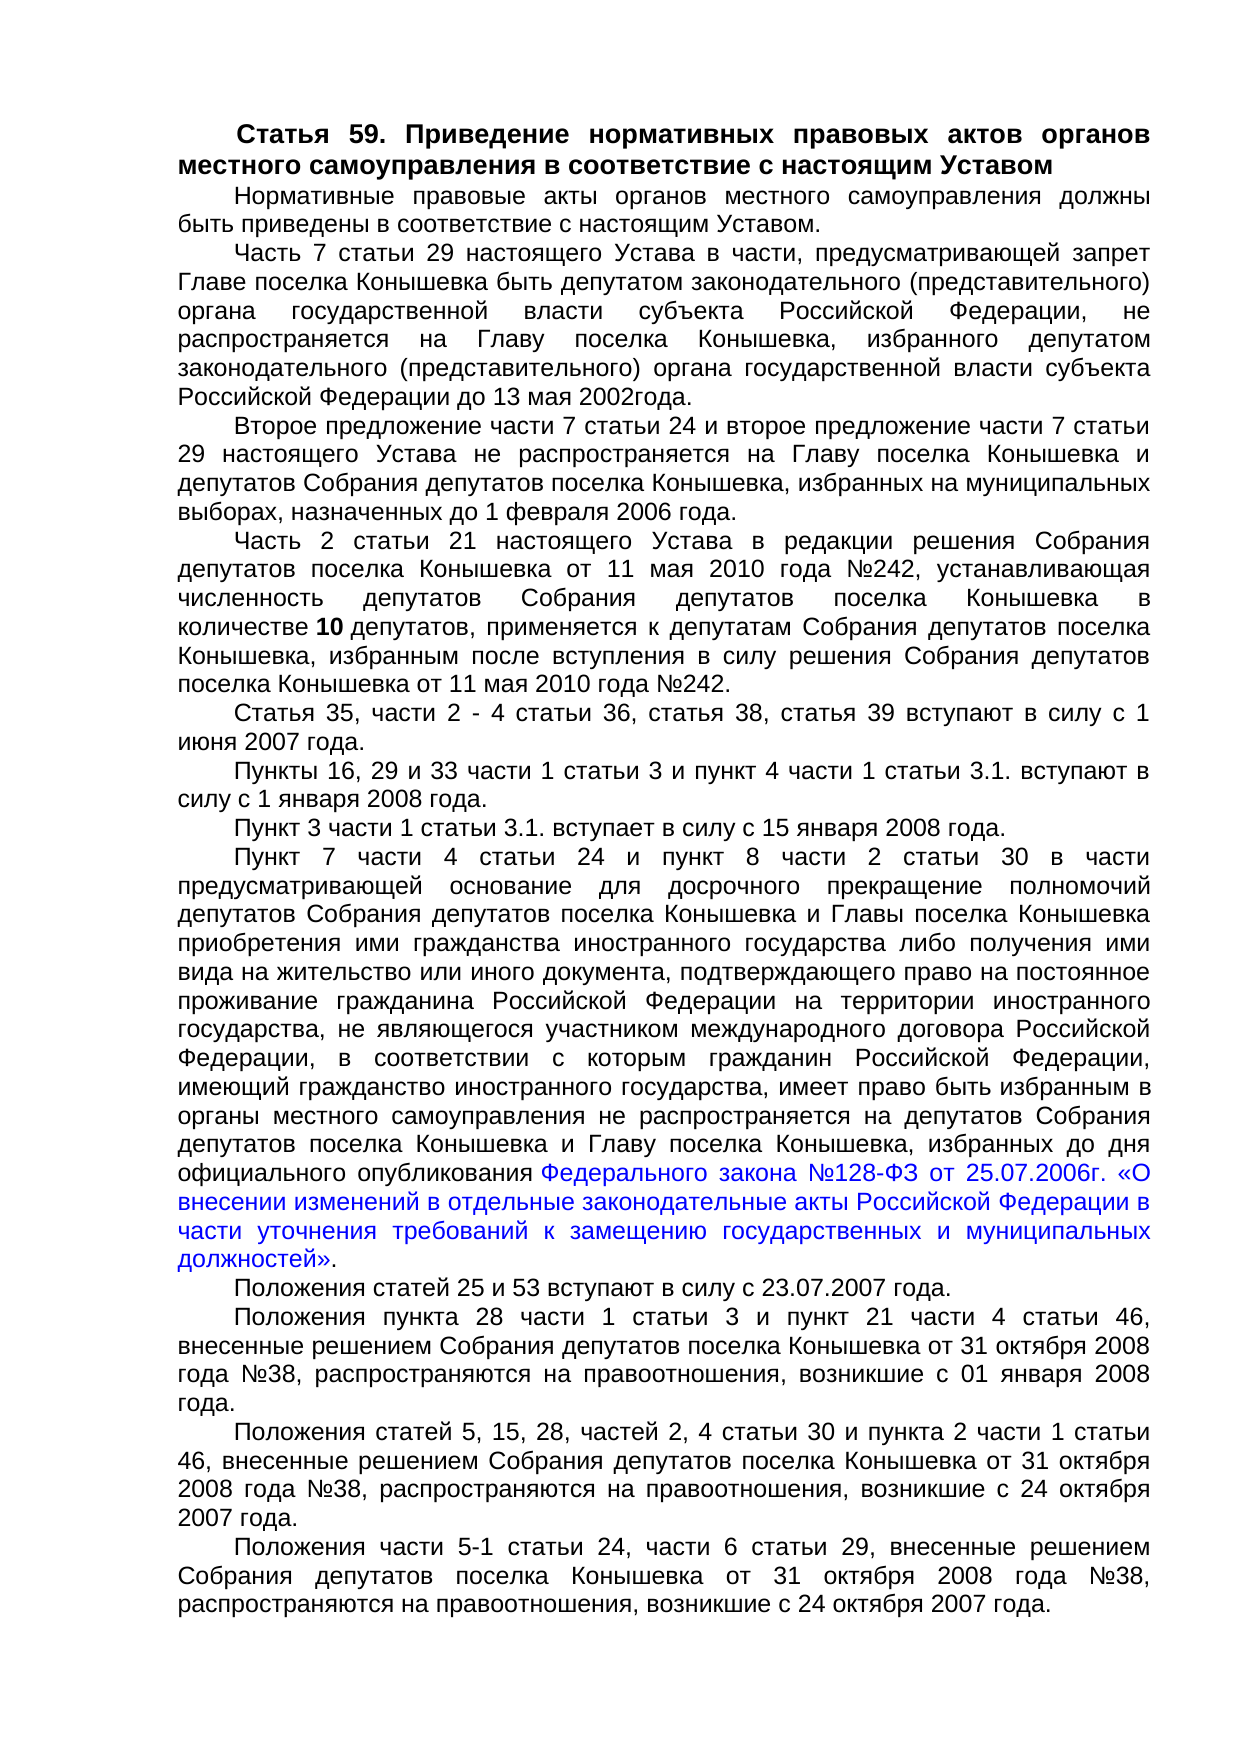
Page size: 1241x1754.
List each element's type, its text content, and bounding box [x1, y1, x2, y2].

text Статья 35, части 2 - 4 статьи 36, статья 38, статья 39 вступают в силу с 1 июня 2007 года. [177, 698, 1152, 756]
text Пункт 7 части 4 статьи 24 и пункт 8 части 2 статьи 30 в части предусматривающей основание для досрочного прекращение полномочий депутатов Собрания депутатов поселка Конышевка и Главы поселка Конышевка приобретения ими гражданства иностранного государства либо получения ими вида на жительство или иного документа, подтверждающего право на постоянное проживание гражданина Российской Федерации на территории иностранного государства, не являющегося участником международного договора Российской Федерации, в соответствии с которым гражданин Российской Федерации, имеющий гражданство иностранного государства, имеет право быть избранным в органы местного самоуправления не распространяется на депутатов Собрания депутатов поселка Конышевка и Главу поселка Конышевка, избранных до дня официального опубликования Федерального закона №128-ФЗ от 25.07.2006г. «О внесении изменений в отдельные законодательные акты Российской Федерации в части уточнения требований к замещению государственных и муниципальных должностей». [177, 842, 1152, 1273]
text Часть 7 статьи 29 настоящего Устава в части, предусматривающей запрет Главе поселка Конышевка быть депутатом законодательного (представительного) органа государственной власти субъекта Российской Федерации, не распространяется на Главу поселка Конышевка, избранного депутатом законодательного (представительного) органа государственной власти субъекта Российской Федерации до 13 мая 2002года. [177, 238, 1152, 411]
text Положения пункта 28 части 1 статьи 3 и пункт 21 части 4 статьи 46, внесенные решением Собрания депутатов поселка Конышевка от 31 октября 2008 года №38, распространяются на правоотношения, возникшие с 01 января 2008 года. [177, 1302, 1152, 1417]
text Положения статей 5, 15, 28, частей 2, 4 статьи 30 и пункта 2 части 1 статьи 46, внесенные решением Собрания депутатов поселка Конышевка от 31 октября 2008 года №38, распространяются на правоотношения, возникшие с 24 октября 2007 года. [177, 1417, 1152, 1532]
text Часть 2 статьи 21 настоящего Устава в редакции решения Собрания депутатов поселка Конышевка от 11 мая 2010 года №242, устанавливающая численность депутатов Собрания депутатов поселка Конышевка в количестве 10 депутатов, применяется к депутатам Собрания депутатов поселка Конышевка, избранным после вступления в силу решения Собрания депутатов поселка Конышевка от 11 мая 2010 года №242. [177, 526, 1152, 698]
text Положения статей 25 и 53 вступают в силу с 23.07.2007 года. [177, 1273, 1152, 1302]
text Пункт 3 части 1 статьи 3.1. вступает в силу с 15 января 2008 года. [177, 813, 1152, 842]
text Нормативные правовые акты органов местного самоуправления должны быть приведены в соответствие с настоящим Уставом. [177, 181, 1152, 238]
text Пункты 16, 29 и 33 части 1 статьи 3 и пункт 4 части 1 статьи 3.1. вступают в силу с 1 января 2008 года. [177, 756, 1152, 813]
text Положения части 5-1 статьи 24, части 6 статьи 29, внесенные решением Собрания депутатов поселка Конышевка от 31 октября 2008 года №38, распространяются на правоотношения, возникшие с 24 октября 2007 года. [177, 1532, 1152, 1618]
text Статья 59. Приведение нормативных правовых актов органов местного самоуправления в соответствие с настоящим Уставом [177, 118, 1152, 181]
text Второе предложение части 7 статьи 24 и второе предложение части 7 статьи 29 настоящего Устава не распространяется на Главу поселка Конышевка и депутатов Собрания депутатов поселка Конышевка, избранных на муниципальных выборах, назначенных до 1 февраля 2006 года. [177, 411, 1152, 526]
